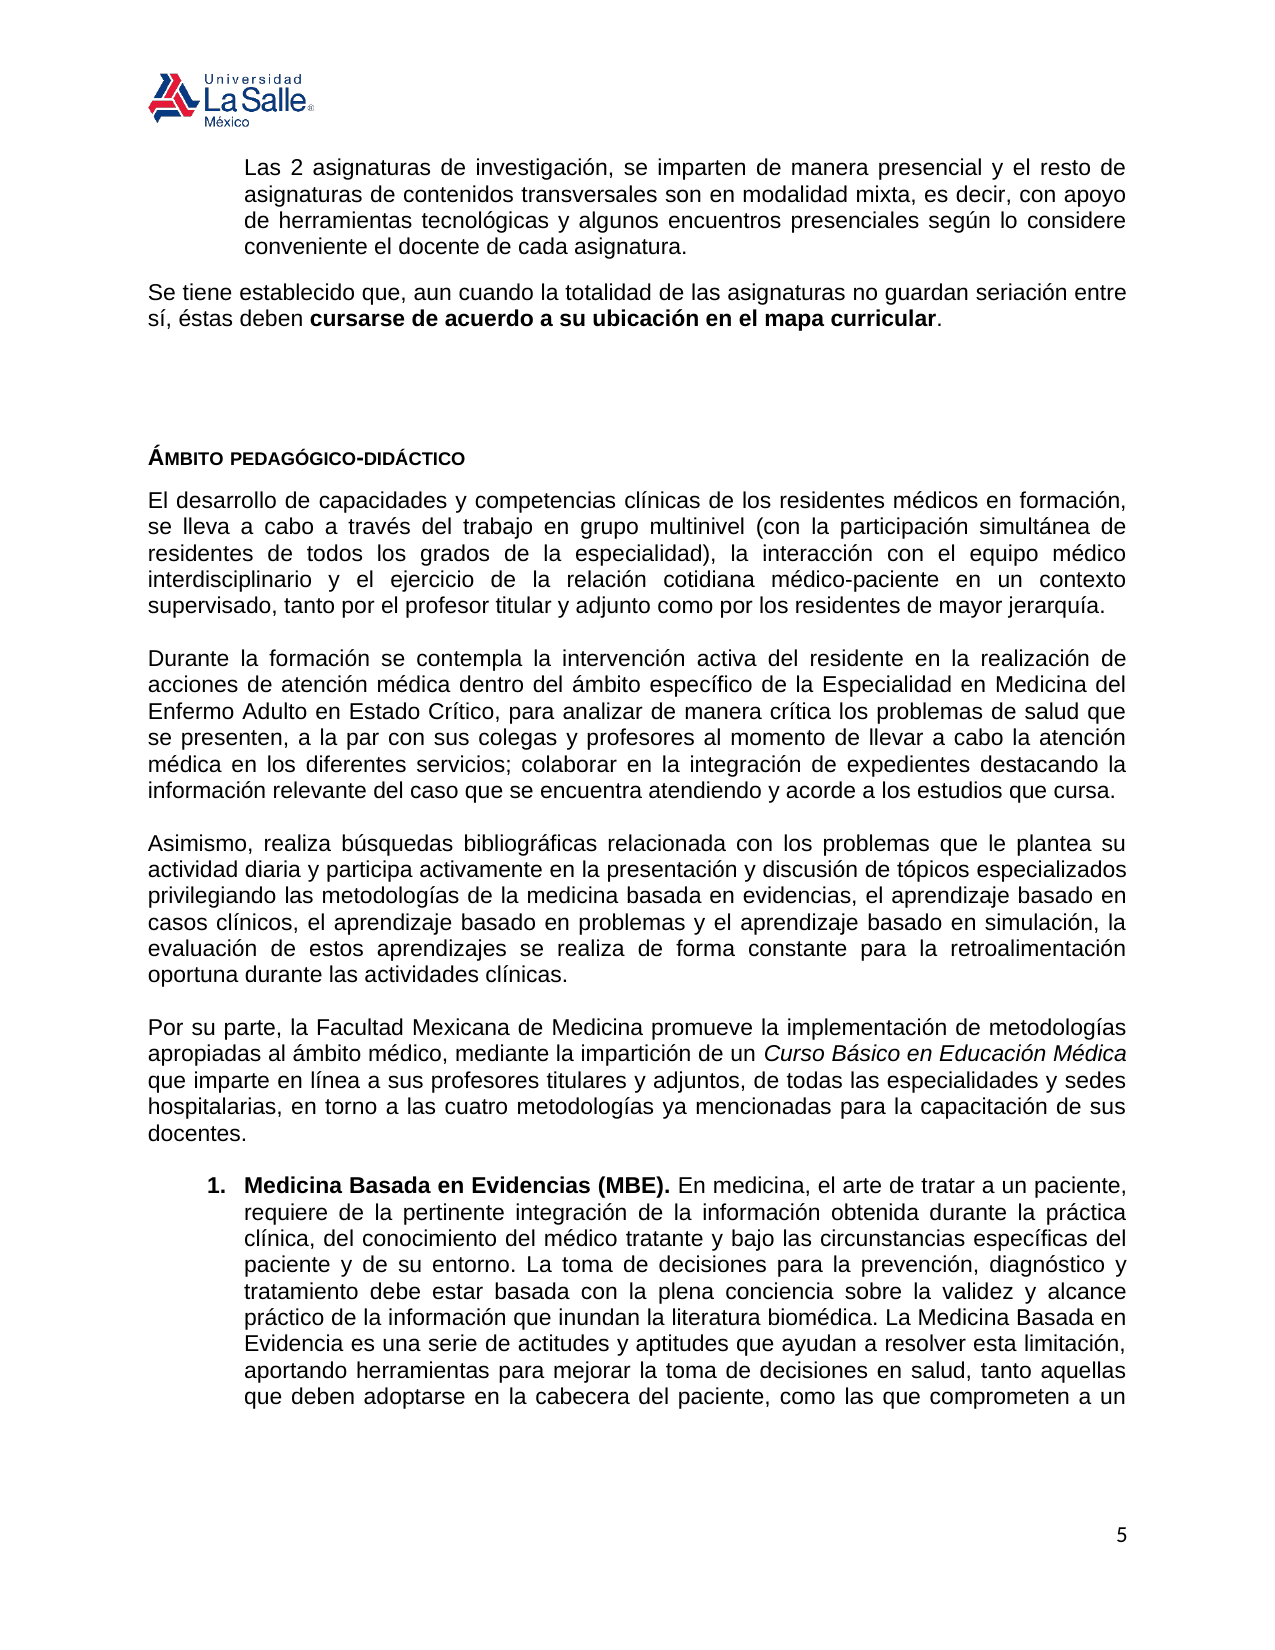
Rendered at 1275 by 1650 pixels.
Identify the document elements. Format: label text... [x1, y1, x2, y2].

text Asimismo, realiza búsquedas bibliográficas relacionada con los problemas que le plantea su actividad diaria y participa activamente en la presentación y discusión de tópicos especializados privilegiando las metodologías de la medicina basada en evidencias, el aprendizaje basado en casos clínicos, el aprendizaje basado en problemas y el aprendizaje basado en simulación, la evaluación de estos aprendizajes se realiza de forma constante para la retroalimentación oportuna durante las actividades clínicas. [148, 829, 1127, 988]
text Durante la formación se contempla la intervención activa del residente en la realización de acciones de atención médica dentro del ámbito específico de la Especialidad en Medicina del Enfermo Adulto en Estado Crítico, para analizar de manera crítica los problemas de salud que se presenten, a la par con sus colegas y profesores al momento de llevar a cabo la atención médica en los diferentes servicios; colaborar en la integración de expedientes destacando la información relevante del caso que se encuentra atendiendo y acorde a los estudios que cursa. [148, 645, 1127, 803]
text Ámbito pedagógico-didáctico [148, 444, 1127, 470]
text Se tiene establecido que, aun cuando la totalidad de las asignaturas no guardan seriación entre sí, éstas deben cursarse de acuerdo a su ubicación en el mapa curricular. [148, 279, 1127, 332]
picture [147, 73, 315, 127]
text Por su parte, la Facultad Mexicana de Medicina promueve la implementación de metodologías apropiadas al ámbito médico, mediante la impartición de un Curso Básico en Educación Médica que imparte en línea a sus profesores titulares y adjuntos, de todas las especialidades y sedes hospitalarias, en torno a las cuatro metodologías ya mencionadas para la capacitación de sus docentes. [148, 1014, 1127, 1146]
text El desarrollo de capacidades y competencias clínicas de los residentes médicos en formación, se lleva a cabo a través del trabajo en grupo multinivel (con la participación simultánea de residentes de todos los grados de la especialidad), la interacción con el equipo médico interdisciplinario y el ejercicio de la relación cotidiana médico-paciente en un contexto supervisado, tanto por el profesor titular y adjunto como por los residentes de mayor jerarquía. [148, 487, 1127, 619]
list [207, 1172, 1127, 1409]
list Las 2 asignaturas de investigación, se imparten de manera presencial y el resto de asignaturas de contenidos transversales son en modalidad mixta, es decir, con apoyo de herramientas tecnológicas y algunos encuentros presenciales según lo considere conveniente el docente de cada asignatura. [244, 154, 1127, 260]
